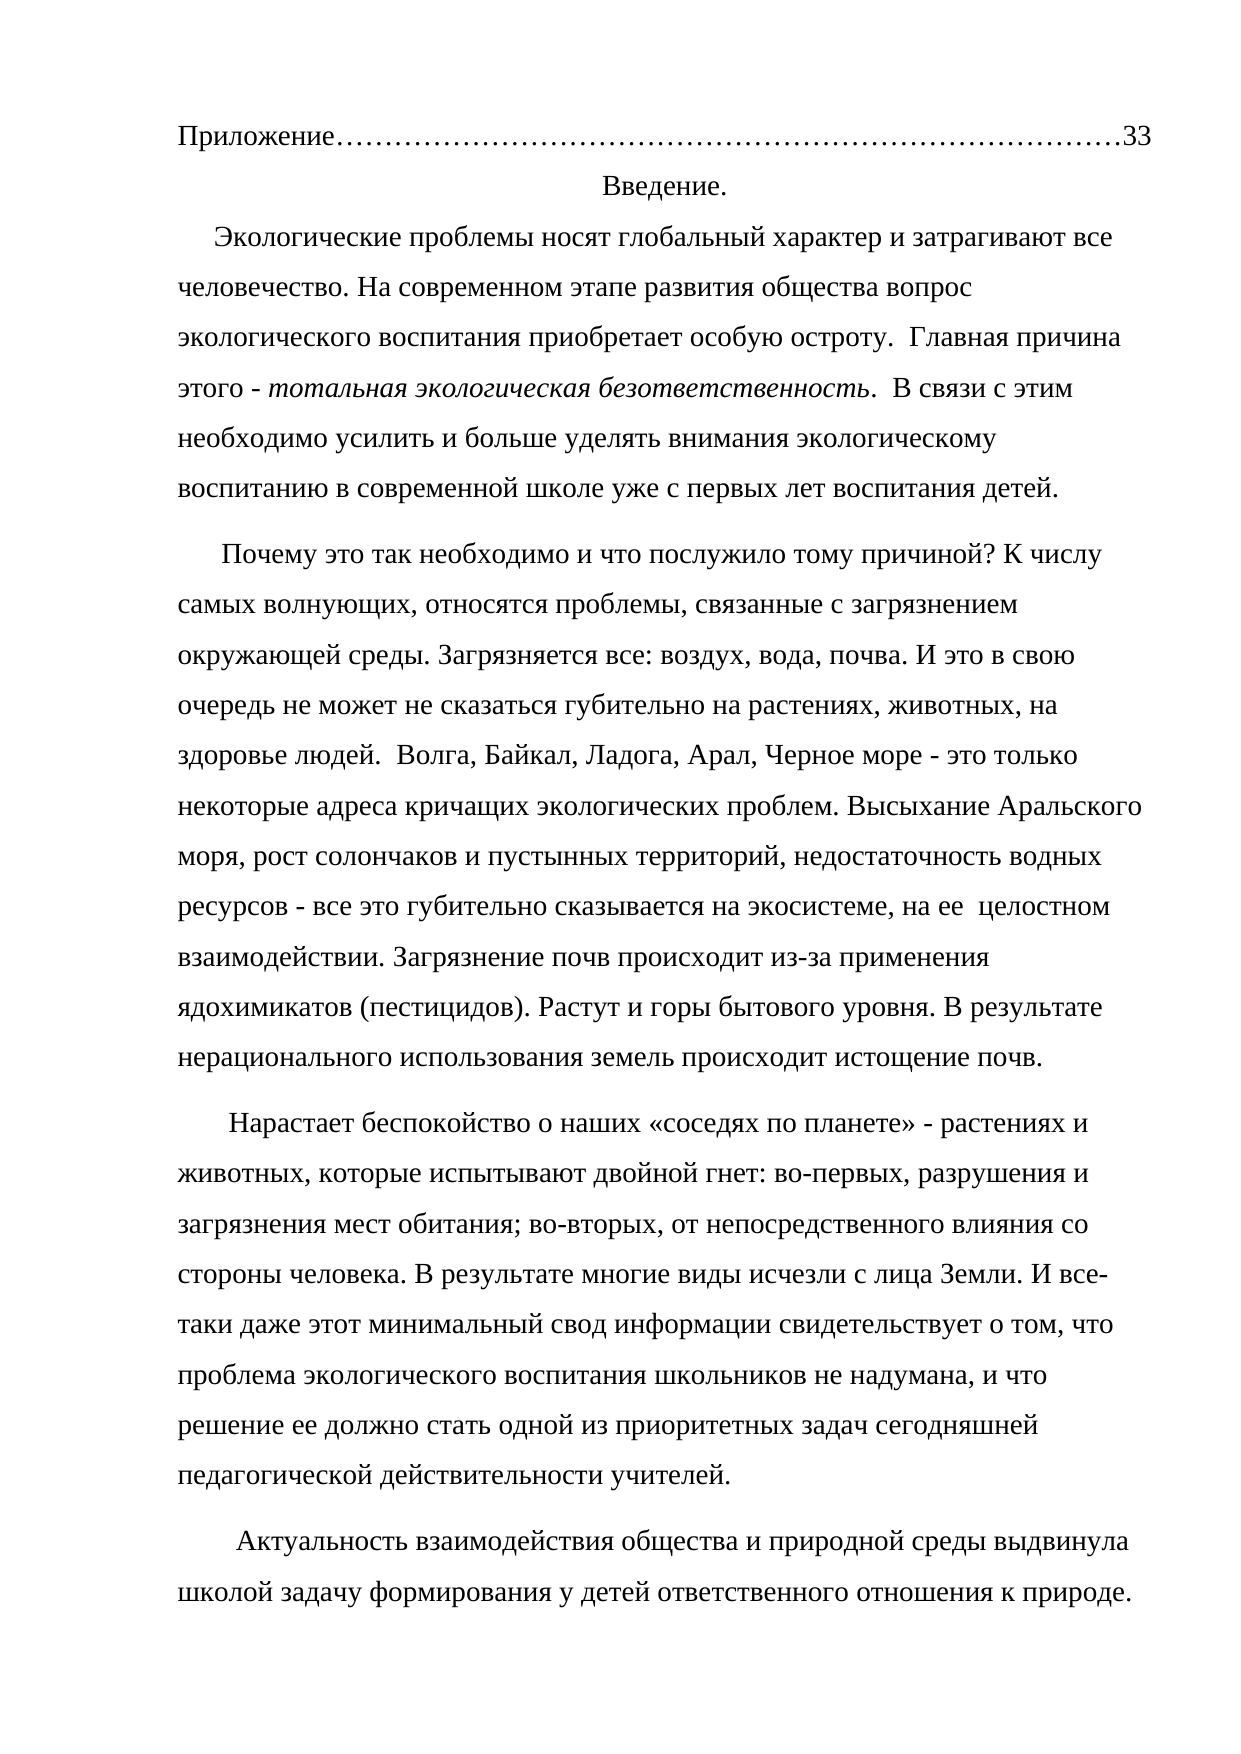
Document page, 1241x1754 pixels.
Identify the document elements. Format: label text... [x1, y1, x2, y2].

text Экологические проблемы носят глобальный характер и затрагивают все человечество. На современном этапе развития общества вопрос экологического воспитания приобретает особую остроту. Главная причина этого - тотальная экологическая безответственность. В связи с этим необходимо усилить и больше уделять внимания экологическому воспитанию в современной школе уже с первых лет воспитания детей. [177, 219, 1152, 504]
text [177, 1523, 1152, 1607]
text Почему это так необходимо и что послужило тому причиной? К числу самых волнующих, относятся проблемы, связанные с загрязнением окружающей среды. Загрязняется все: воздух, вода, почва. И это в свою очередь не может не сказаться губительно на растениях, животных, на здоровье людей. Волга, Байкал, Ладога, Арал, Черное море - это только некоторые адреса кричащих экологических проблем. Высыхание Аральского моря, рост солончаков и пустынных территорий, недостаточность водных ресурсов - все это губительно сказывается на экосистеме, на ее целостном взаимодействии. Загрязнение почв происходит из-за применения ядохимикатов (пестицидов). Растут и горы бытового уровня. В результате нерационального использования земель происходит истощение почв. [177, 536, 1152, 1073]
text Приложение………………………………………………………………………33 [177, 118, 1152, 152]
text Введение. [177, 168, 1152, 202]
text Нарастает беспокойство о наших «соседях по планете» - растениях и животных, которые испытывают двойной гнет: во-первых, разрушения и загрязнения мест обитания; во-вторых, от непосредственного влияния со стороны человека. В результате многие виды исчезли с лица Земли. И все-таки даже этот минимальный свод информации свидетельствует о том, что проблема экологического воспитания школьников не надумана, и что решение ее должно стать одной из приоритетных задач сегодняшней педагогической действительности учителей. [177, 1105, 1152, 1491]
